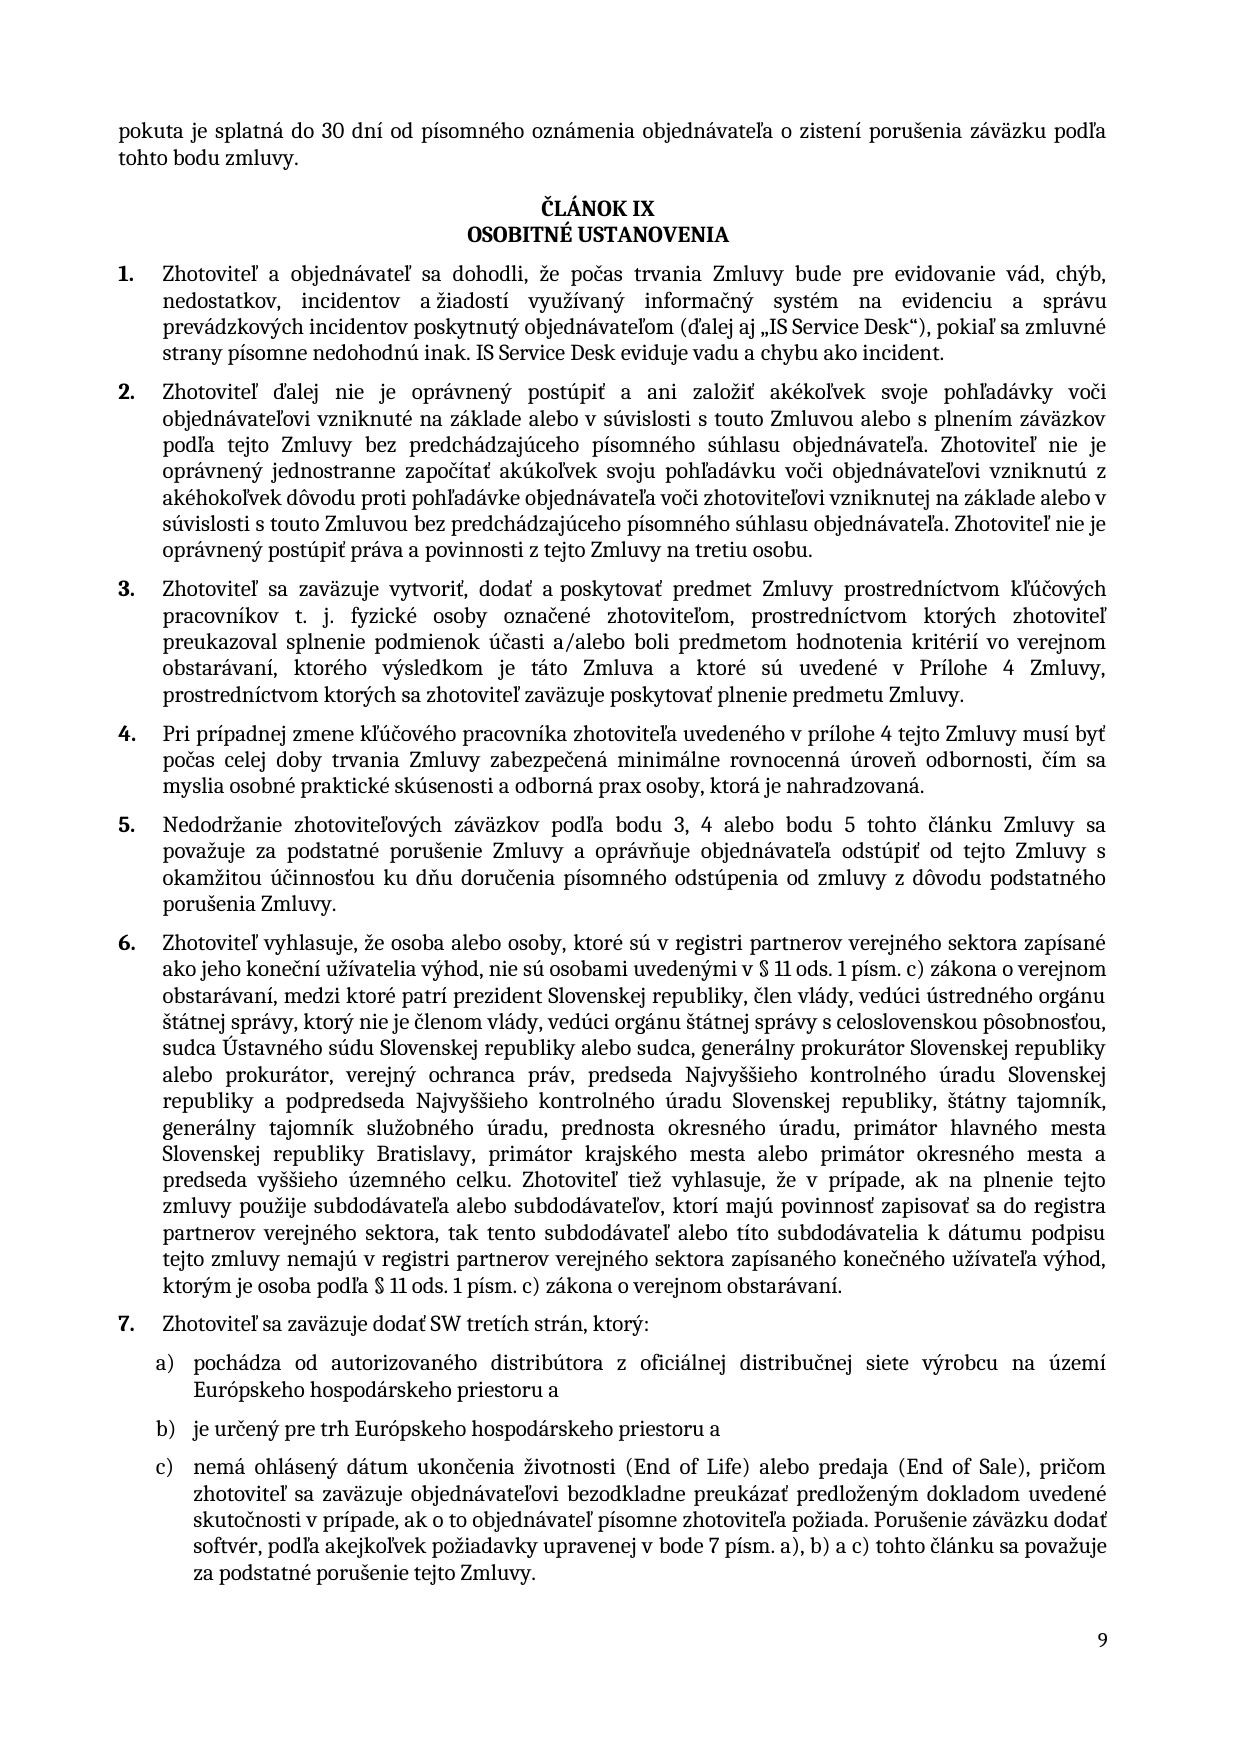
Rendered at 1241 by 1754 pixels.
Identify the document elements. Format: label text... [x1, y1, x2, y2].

list Zhotoviteľ a objednávateľ sa dohodli, že počas trvania Zmluvy bude pre evidovanie vád, chýb, nedostatkov, incidentov a žiadostí využívaný informačný systém na evidenciu a správu prevádzkových incidentov poskytnutý objednávateľom (ďalej aj „IS Service Desk“), pokiaľ sa zmluvné strany písomne nedohodnú inak. IS Service Desk eviduje vadu a chybu ako incident. [118, 261, 1107, 367]
list je určený pre trh Európskeho hospodárskeho priestoru a [156, 1415, 1107, 1442]
list Pri prípadnej zmene kľúčového pracovníka zhotoviteľa uvedeného v prílohe 4 tejto Zmluvy musí byť počas celej doby trvania Zmluvy zabezpečená minimálne rovnocenná úroveň odbornosti, čím sa myslia osobné praktické skúsenosti a odborná prax osoby, ktorá je nahradzovaná. [118, 720, 1107, 799]
subtitle Článok IX [88, 196, 1107, 222]
list Nedodržanie zhotoviteľových záväzkov podľa bodu 3, 4 alebo bodu 5 tohto článku Zmluvy sa považuje za podstatné porušenie Zmluvy a oprávňuje objednávateľa odstúpiť od tejto Zmluvy s okamžitou účinnosťou ku dňu doručenia písomného odstúpenia od zmluvy z dôvodu podstatného porušenia Zmluvy. [118, 812, 1107, 917]
list pochádza od autorizovaného distribútora z oficiálnej distribučnej siete výrobcu na území Európskeho hospodárskeho priestoru a [156, 1350, 1107, 1403]
list Zhotoviteľ sa zaväzuje vytvoriť, dodať a poskytovať predmet Zmluvy prostredníctvom kľúčových pracovníkov t. j. fyzické osoby označené zhotoviteľom, prostredníctvom ktorých zhotoviteľ preukazoval splnenie podmienok účasti a/alebo boli predmetom hodnotenia kritérií vo verejnom obstarávaní, ktorého výsledkom je táto Zmluva a ktoré sú uvedené v Prílohe 4 Zmluvy, prostredníctvom ktorých sa zhotoviteľ zaväzuje poskytovať plnenie predmetu Zmluvy. [118, 576, 1107, 708]
list Zhotoviteľ sa zaväzuje dodať SW tretích strán, ktorý: [118, 1311, 1107, 1338]
list Zhotoviteľ ďalej nie je oprávnený postúpiť a ani založiť akékoľvek svoje pohľadávky voči objednávateľovi vzniknuté na základe alebo v súvislosti s touto Zmluvou alebo s plnením záväzkov podľa tejto Zmluvy bez predchádzajúceho písomného súhlasu objednávateľa. Zhotoviteľ nie je oprávnený jednostranne započítať akúkoľvek svoju pohľadávku voči objednávateľovi vzniknutú z akéhokoľvek dôvodu proti pohľadávke objednávateľa voči zhotoviteľovi vzniknutej na základe alebo v súvislosti s touto Zmluvou bez predchádzajúceho písomného súhlasu objednávateľa. Zhotoviteľ nie je oprávnený postúpiť práva a povinnosti z tejto Zmluvy na tretiu osobu. [118, 379, 1107, 563]
subtitle OSOBITNÉ USTANOVENIA [88, 222, 1107, 249]
list nemá ohlásený dátum ukončenia životnosti (End of Life) alebo predaja (End of Sale), pričom zhotoviteľ sa zaväzuje objednávateľovi bezodkladne preukázať predloženým dokladom uvedené skutočnosti v prípade, ak o to objednávateľ písomne zhotoviteľa požiada. Porušenie záväzku dodať softvér, podľa akejkoľvek požiadavky upravenej v bode 7 písm. a), b) a c) tohto článku sa považuje za podstatné porušenie tejto Zmluvy. [156, 1454, 1107, 1586]
list Zhotoviteľ vyhlasuje, že osoba alebo osoby, ktoré sú v registri partnerov verejného sektora zapísané ako jeho koneční užívatelia výhod, nie sú osobami uvedenými v § 11 ods. 1 písm. c) zákona o verejnom obstarávaní, medzi ktoré patrí prezident Slovenskej republiky, člen vlády, vedúci ústredného orgánu štátnej správy, ktorý nie je členom vlády, vedúci orgánu štátnej správy s celoslovenskou pôsobnosťou, sudca Ústavného súdu Slovenskej republiky alebo sudca, generálny prokurátor Slovenskej republiky alebo prokurátor, verejný ochranca práv, predseda Najvyššieho kontrolného úradu Slovenskej republiky a podpredseda Najvyššieho kontrolného úradu Slovenskej republiky, štátny tajomník, generálny tajomník služobného úradu, prednosta okresného úradu, primátor hlavného mesta Slovenskej republiky Bratislavy, primátor krajského mesta alebo primátor okresného mesta a predseda vyššieho územného celku. Zhotoviteľ tiež vyhlasuje, že v prípade, ak na plnenie tejto zmluvy použije subdodávateľa alebo subdodávateľov, ktorí majú povinnosť zapisovať sa do registra partnerov verejného sektora, tak tento subdodávateľ alebo títo subdodávatelia k dátumu podpisu tejto zmluvy nemajú v registri partnerov verejného sektora zapísaného konečného užívateľa výhod, ktorým je osoba podľa § 11 ods. 1 písm. c) zákona o verejnom obstarávaní. [118, 930, 1107, 1299]
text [118, 118, 1107, 171]
